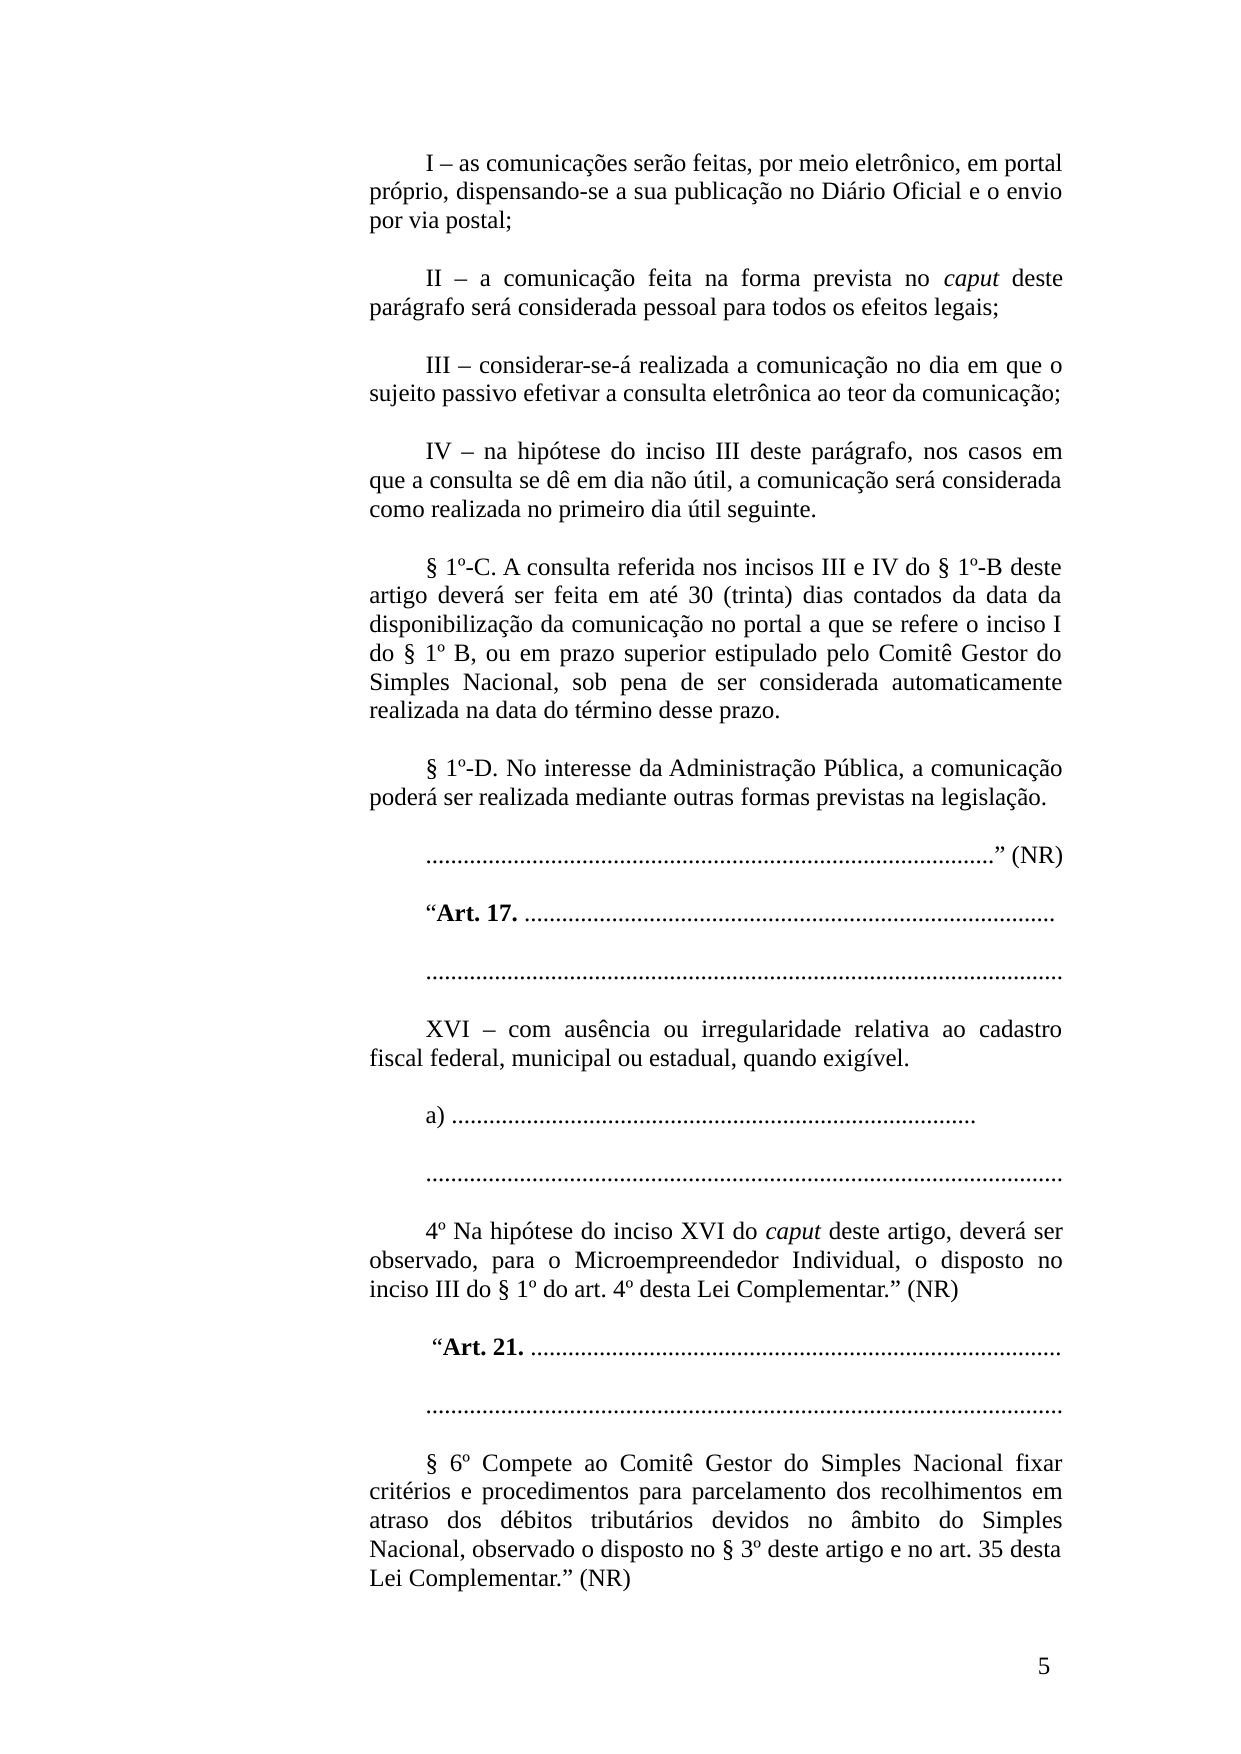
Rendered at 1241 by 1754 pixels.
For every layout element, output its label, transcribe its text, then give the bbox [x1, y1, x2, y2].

text “Art. 17. ..................................................................................... [369, 898, 1063, 927]
text ...................................................................................................... [369, 1158, 1063, 1187]
text I – as comunicações serão feitas, por meio eletrônico, em portal próprio, dispensando-se a sua publicação no Diário Oficial e o envio por via postal; [369, 148, 1063, 234]
text § 1º-C. A consulta referida nos incisos III e IV do § 1º-B deste artigo deverá ser feita em até 30 (trinta) dias contados da data da disponibilização da comunicação no portal a que se refere o inciso I do § 1º B, ou em prazo superior estipulado pelo Comitê Gestor do Simples Nacional, sob pena de ser considerada automaticamente realizada na data do término desse prazo. [369, 552, 1063, 724]
text “Art. 21. ..................................................................................... [369, 1332, 1063, 1361]
text a) .................................................................................... [369, 1101, 1063, 1129]
text 4º Na hipótese do inciso XVI do caput deste artigo, deverá ser observado, para o Microempreendedor Individual, o disposto no inciso III do § 1º do art. 4º desta Lei Complementar.” (NR) [369, 1216, 1063, 1303]
text IV – na hipótese do inciso III deste parágrafo, nos casos em que a consulta se dê em dia não útil, a comunicação será considerada como realizada no primeiro dia útil seguinte. [369, 436, 1063, 523]
text § 6º Compete ao Comitê Gestor do Simples Nacional fixar critérios e procedimentos para parcelamento dos recolhimentos em atraso dos débitos tributários devidos no âmbito do Simples Nacional, observado o disposto no § 3º deste artigo e no art. 35 desta Lei Complementar.” (NR) [369, 1448, 1063, 1591]
text III – considerar-se-á realizada a comunicação no dia em que o sujeito passivo efetivar a consulta eletrônica ao teor da comunicação; [369, 350, 1063, 407]
text XVI – com ausência ou irregularidade relativa ao cadastro fiscal federal, municipal ou estadual, quando exigível. [369, 1014, 1063, 1071]
text ...........................................................................................” (NR) [369, 840, 1063, 869]
text ...................................................................................................... [369, 956, 1063, 985]
text § 1º-D. No interesse da Administração Pública, a comunicação poderá ser realizada mediante outras formas previstas na legislação. [369, 753, 1063, 811]
text ...................................................................................................... [369, 1390, 1063, 1418]
text II – a comunicação feita na forma prevista no caput deste parágrafo será considerada pessoal para todos os efeitos legais; [369, 263, 1063, 321]
